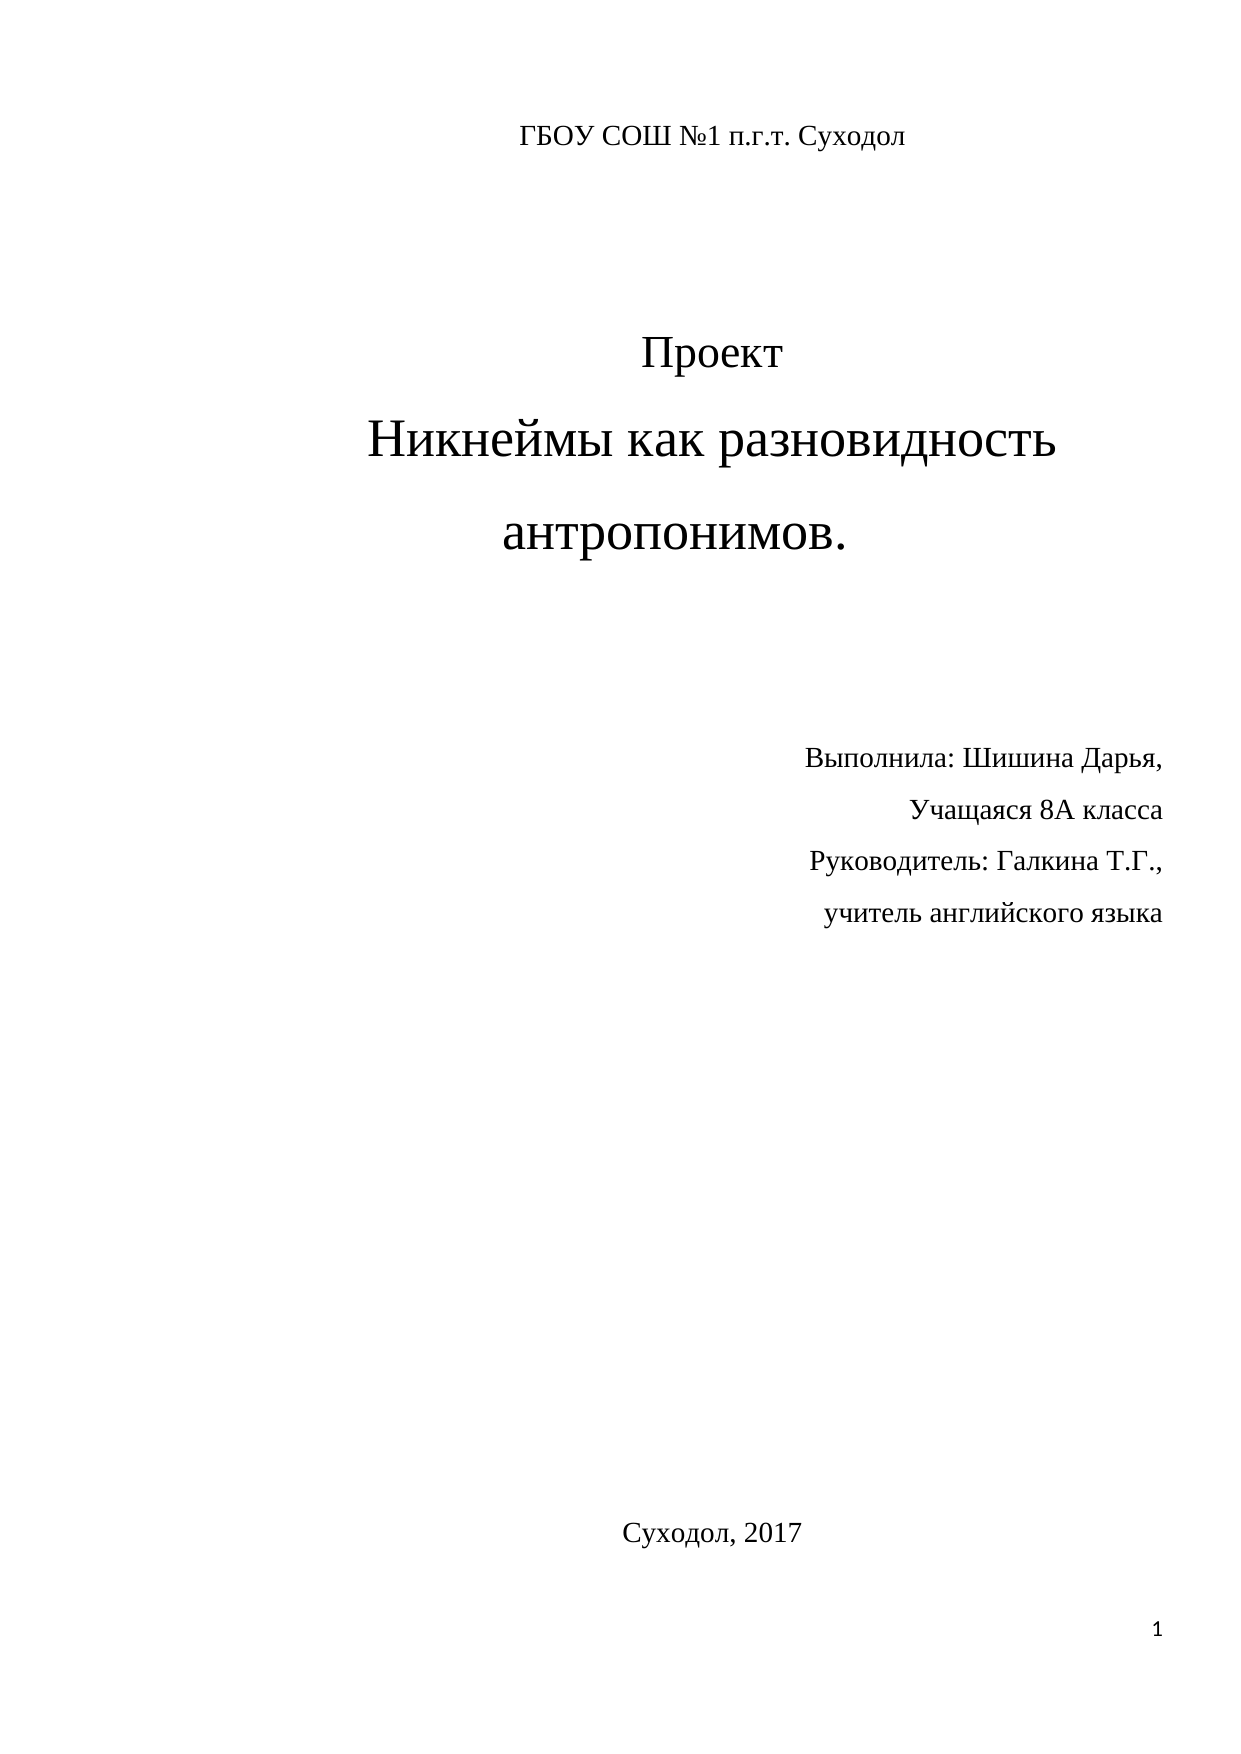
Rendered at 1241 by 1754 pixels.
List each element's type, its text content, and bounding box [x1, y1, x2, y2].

text Руководитель: Галкина Т.Г., [187, 843, 1163, 877]
text Проект [187, 325, 1163, 378]
text ГБОУ СОШ №1 п.г.т. Суходол [187, 118, 1163, 152]
text Выполнила: Шишина Дарья, [187, 740, 1163, 774]
text Никнеймы как разновидность антропонимов. [187, 406, 1163, 561]
text учитель английского языка [187, 895, 1163, 929]
text Суходол, 2017 [187, 1515, 1163, 1549]
text Учащаяся 8А класса [187, 792, 1163, 825]
